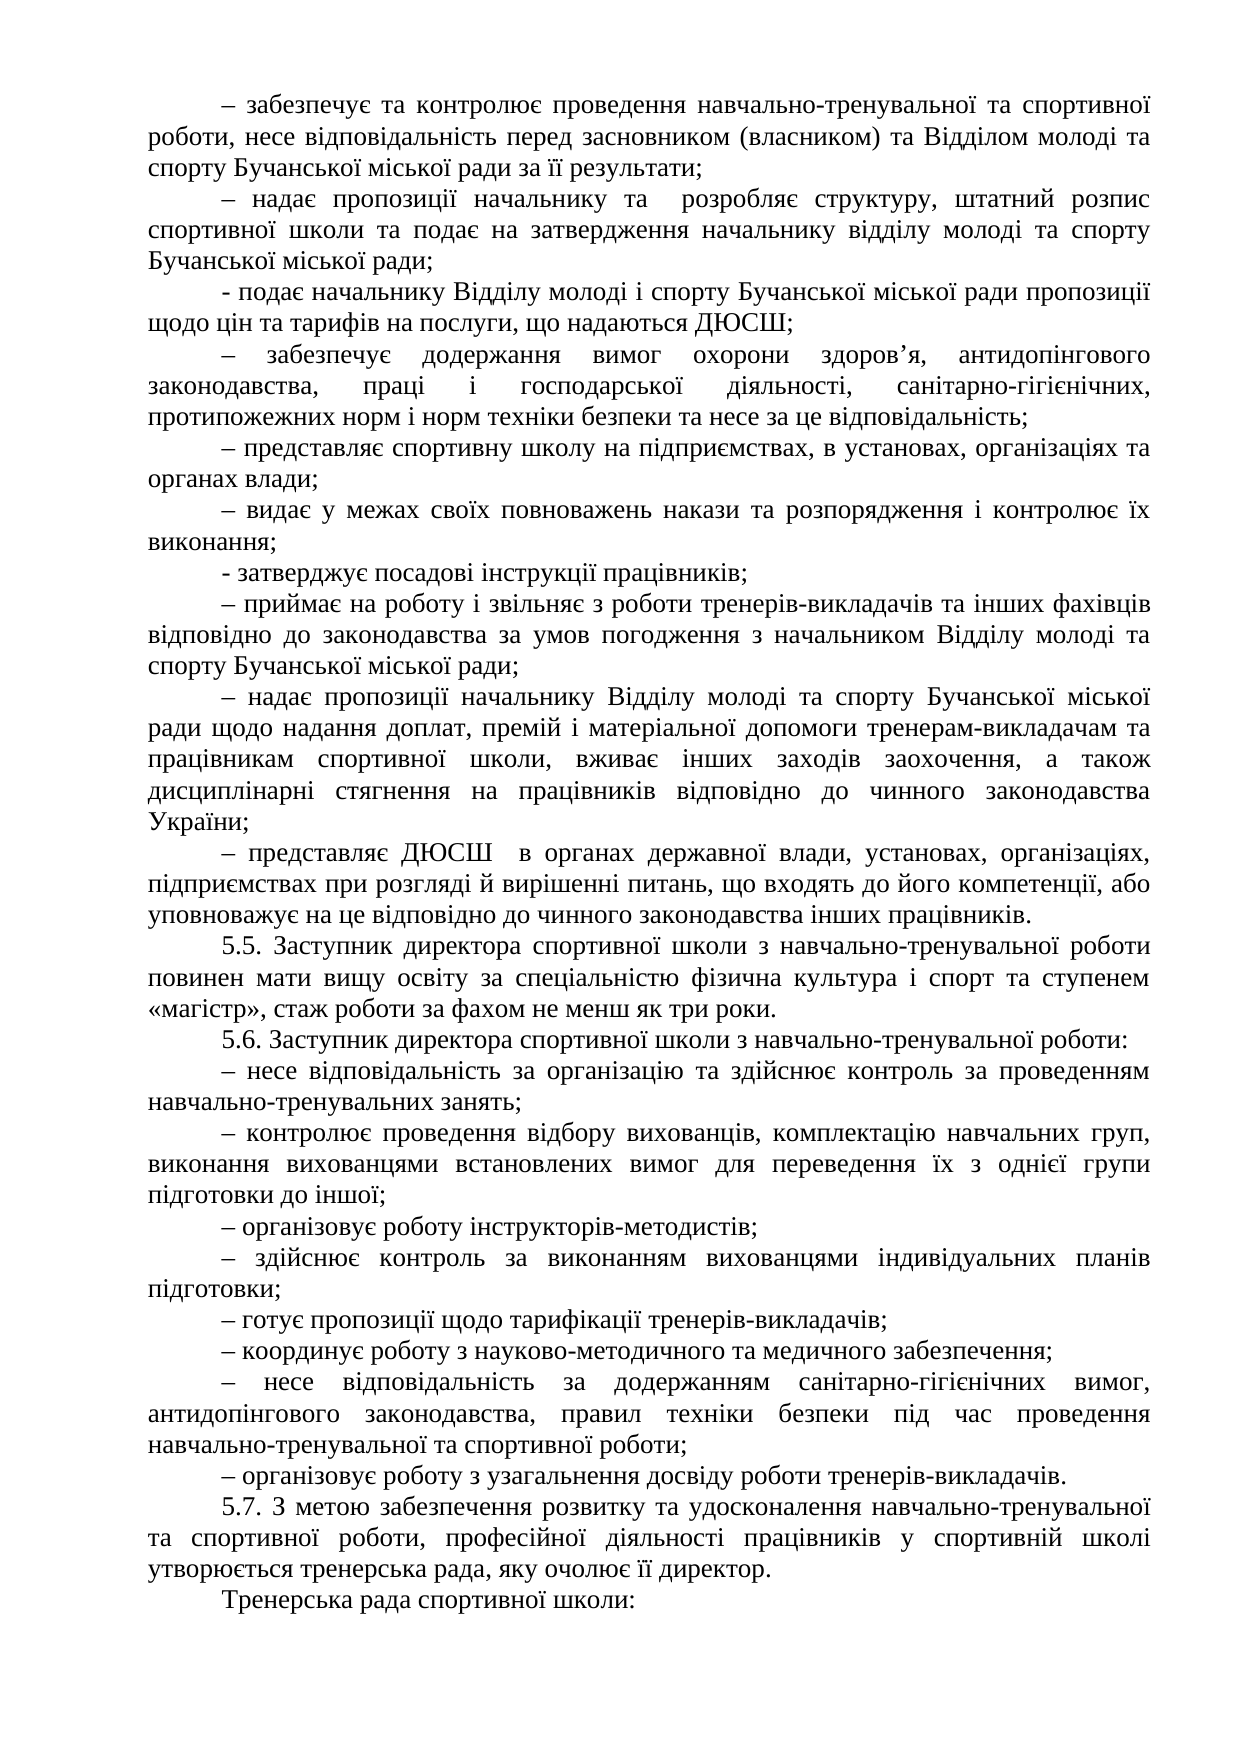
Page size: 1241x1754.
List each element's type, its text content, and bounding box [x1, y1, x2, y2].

text – координує роботу з науково-методичного та медичного забезпечення; [148, 1334, 1152, 1366]
text - затверджує посадові інструкції працівників; [148, 556, 1152, 587]
text – організовує роботу з узагальнення досвіду роботи тренерів-викладачів. [148, 1459, 1152, 1490]
text – надає пропозиції начальнику Відділу молоді та спорту Бучанської міської ради щодо надання доплат, премій і матеріальної допомоги тренерам-викладачам та працівникам спортивної школи, вживає інших заходів заохочення, а також дисциплінарні стягнення на працівників відповідно до чинного законодавства України; [148, 680, 1152, 836]
text – представляє спортивну школу на підприємствах, в установах, організаціях та органах влади; [148, 431, 1152, 493]
text – приймає на роботу і звільняє з роботи тренерів-викладачів та інших фахівців відповідно до законодавства за умов погодження з начальником Відділу молоді та спорту Бучанської міської ради; [148, 587, 1152, 680]
text – представляє ДЮСШ в органах державної влади, установах, організаціях, підприємствах при розгляді й вирішенні питань, що входять до його компетенції, або уповноважує на це відповідно до чинного законодавства інших працівників. [148, 836, 1152, 929]
text – здійснює контроль за виконанням вихованцями індивідуальних планів підготовки; [148, 1241, 1152, 1303]
text Тренерська рада спортивної школи: [148, 1583, 1152, 1615]
text - подає начальнику Відділу молоді і спорту Бучанської міської ради пропозиції щодо цін та тарифів на послуги, що надаються ДЮСШ; [148, 275, 1152, 338]
text – забезпечує додержання вимог охорони здоров’я, антидопінгового законодавства, праці і господарської діяльності, санітарно-гігієнічних, протипожежних норм і норм техніки безпеки та несе за це відповідальність; [148, 338, 1152, 431]
text – надає пропозиції начальнику та розробляє структуру, штатний розпис спортивної школи та подає на затвердження начальнику відділу молоді та спорту Бучанської міської ради; [148, 182, 1152, 275]
text 5.7. З метою забезпечення розвитку та удосконалення навчально-тренувальної та спортивної роботи, професійної діяльності працівників у спортивній школі утворюється тренерська рада, яку очолює її директор. [148, 1490, 1152, 1583]
text – забезпечує та контролює проведення навчально-тренувальної та спортивної роботи, несе відповідальність перед засновником (власником) та Відділом молоді та спорту Бучанської міської ради за її результати; [148, 88, 1152, 182]
text – організовує роботу інструкторів-методистів; [148, 1210, 1152, 1241]
text – несе відповідальність за додержанням санітарно-гігієнічних вимог, антидопінгового законодавства, правил техніки безпеки під час проведення навчально-тренувальної та спортивної роботи; [148, 1366, 1152, 1459]
text – несе відповідальність за організацію та здійснює контроль за проведенням навчально-тренувальних занять; [148, 1054, 1152, 1116]
text 5.5. Заступник директора спортивної школи з навчально-тренувальної роботи повинен мати вищу освіту за спеціальністю фізична культура і спорт та ступенем «магістр», стаж роботи за фахом не менш як три роки. [148, 929, 1152, 1023]
text – видає у межах своїх повноважень накази та розпорядження і контролює їх виконання; [148, 493, 1152, 556]
text 5.6. Заступник директора спортивної школи з навчально-тренувальної роботи: [148, 1023, 1152, 1054]
text – контролює проведення відбору вихованців, комплектацію навчальних груп, виконання вихованцями встановлених вимог для переведення їх з однієї групи підготовки до іншої; [148, 1116, 1152, 1210]
text – готує пропозиції щодо тарифікації тренерів-викладачів; [148, 1303, 1152, 1334]
